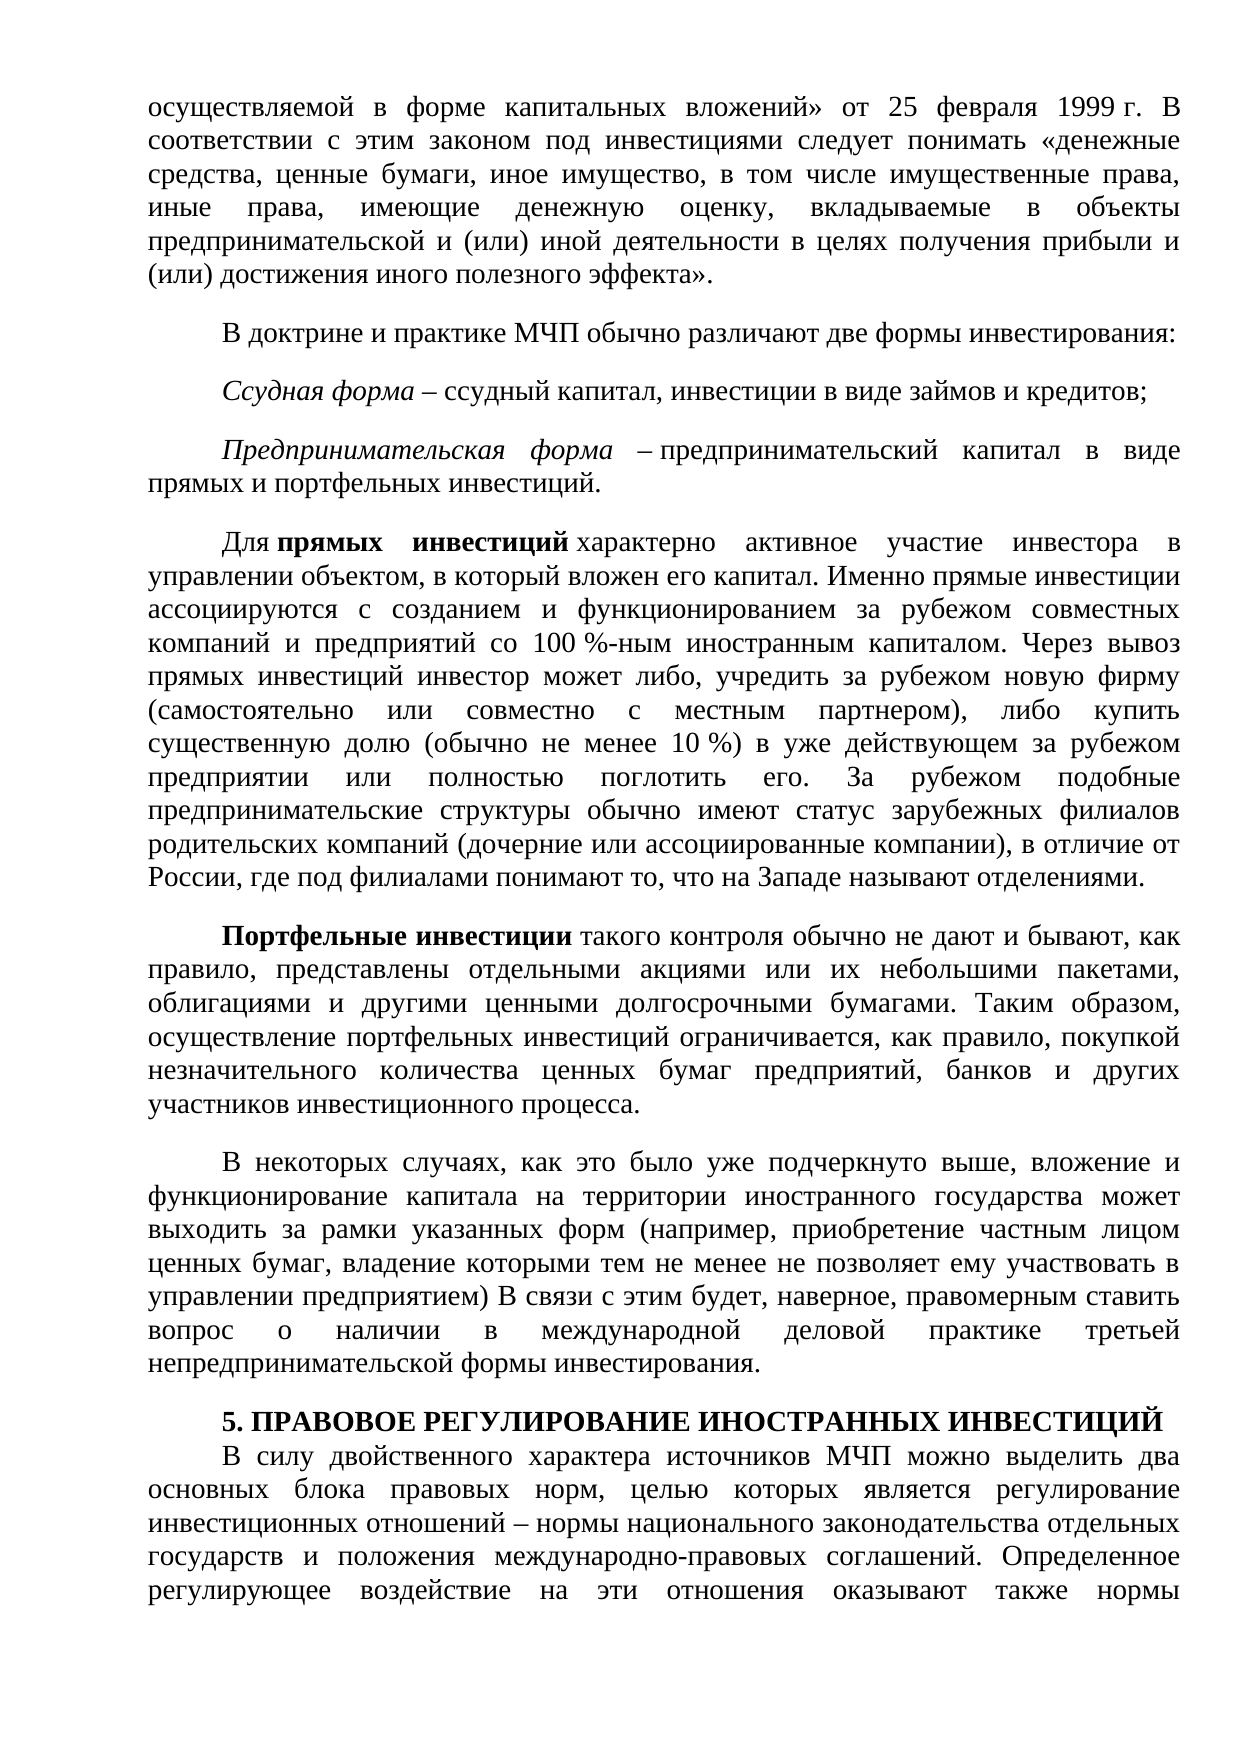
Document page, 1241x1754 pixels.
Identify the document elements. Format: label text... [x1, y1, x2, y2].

text Ссудная форма – ссудный капитал, инвестиции в виде займов и кредитов; [148, 373, 1181, 407]
subtitle 5. ПРАВОВОЕ РЕГУЛИРОВАНИЕ ИНОСТРАННЫХ ИНВЕСТИЦИЙ [148, 1404, 1181, 1438]
text В некоторых случаях, как это было уже подчеркнуто выше, вложение и функционирование капитала на территории иностранного государства может выходить за рамки указанных форм (например, приобретение частным лицом ценных бумаг, владение которыми тем не менее не позволяет ему участвовать в управлении предприятием) В связи с этим будет, наверное, правомерным ставить вопрос о наличии в международной деловой практике третьей непредпринимательской формы инвестирования. [148, 1144, 1181, 1379]
text В доктрине и практике МЧП обычно различают две формы инвестирования: [148, 315, 1181, 348]
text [148, 89, 1181, 290]
text Для прямых инвестиций характерно активное участие инвестора в управлении объектом, в который вложен его капитал. Именно прямые инвестиции ассоциируются с созданием и функционированием за рубежом совместных компаний и предприятий со 100 %-ным иностранным капиталом. Через вывоз прямых инвестиций инвестор может либо, учредить за рубежом новую фирму (самостоятельно или совместно с местным партнером), либо купить существенную долю (обычно не менее 10 %) в уже действующем за рубежом предприятии или полностью поглотить его. За рубежом подобные предпринимательские структуры обычно имеют статус зарубежных филиалов родительских компаний (дочерние или ассоциированные компании), в отличие от России, где под филиалами понимают то, что на Западе называют отделениями. [148, 524, 1181, 893]
text Портфельные инвестиции такого контроля обычно не дают и бывают, как правило, представлены отдельными акциями или их небольшими пакетами, облигациями и другими ценными долгосрочными бумагами. Таким образом, осуществление портфельных инвестиций ограничивается, как правило, покупкой незначительного количества ценных бумаг предприятий, банков и других участников инвестиционного процесса. [148, 918, 1181, 1119]
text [148, 1438, 1181, 1605]
text Предпринимательская форма – предпринимательский капитал в виде прямых и портфельных инвестиций. [148, 432, 1181, 499]
